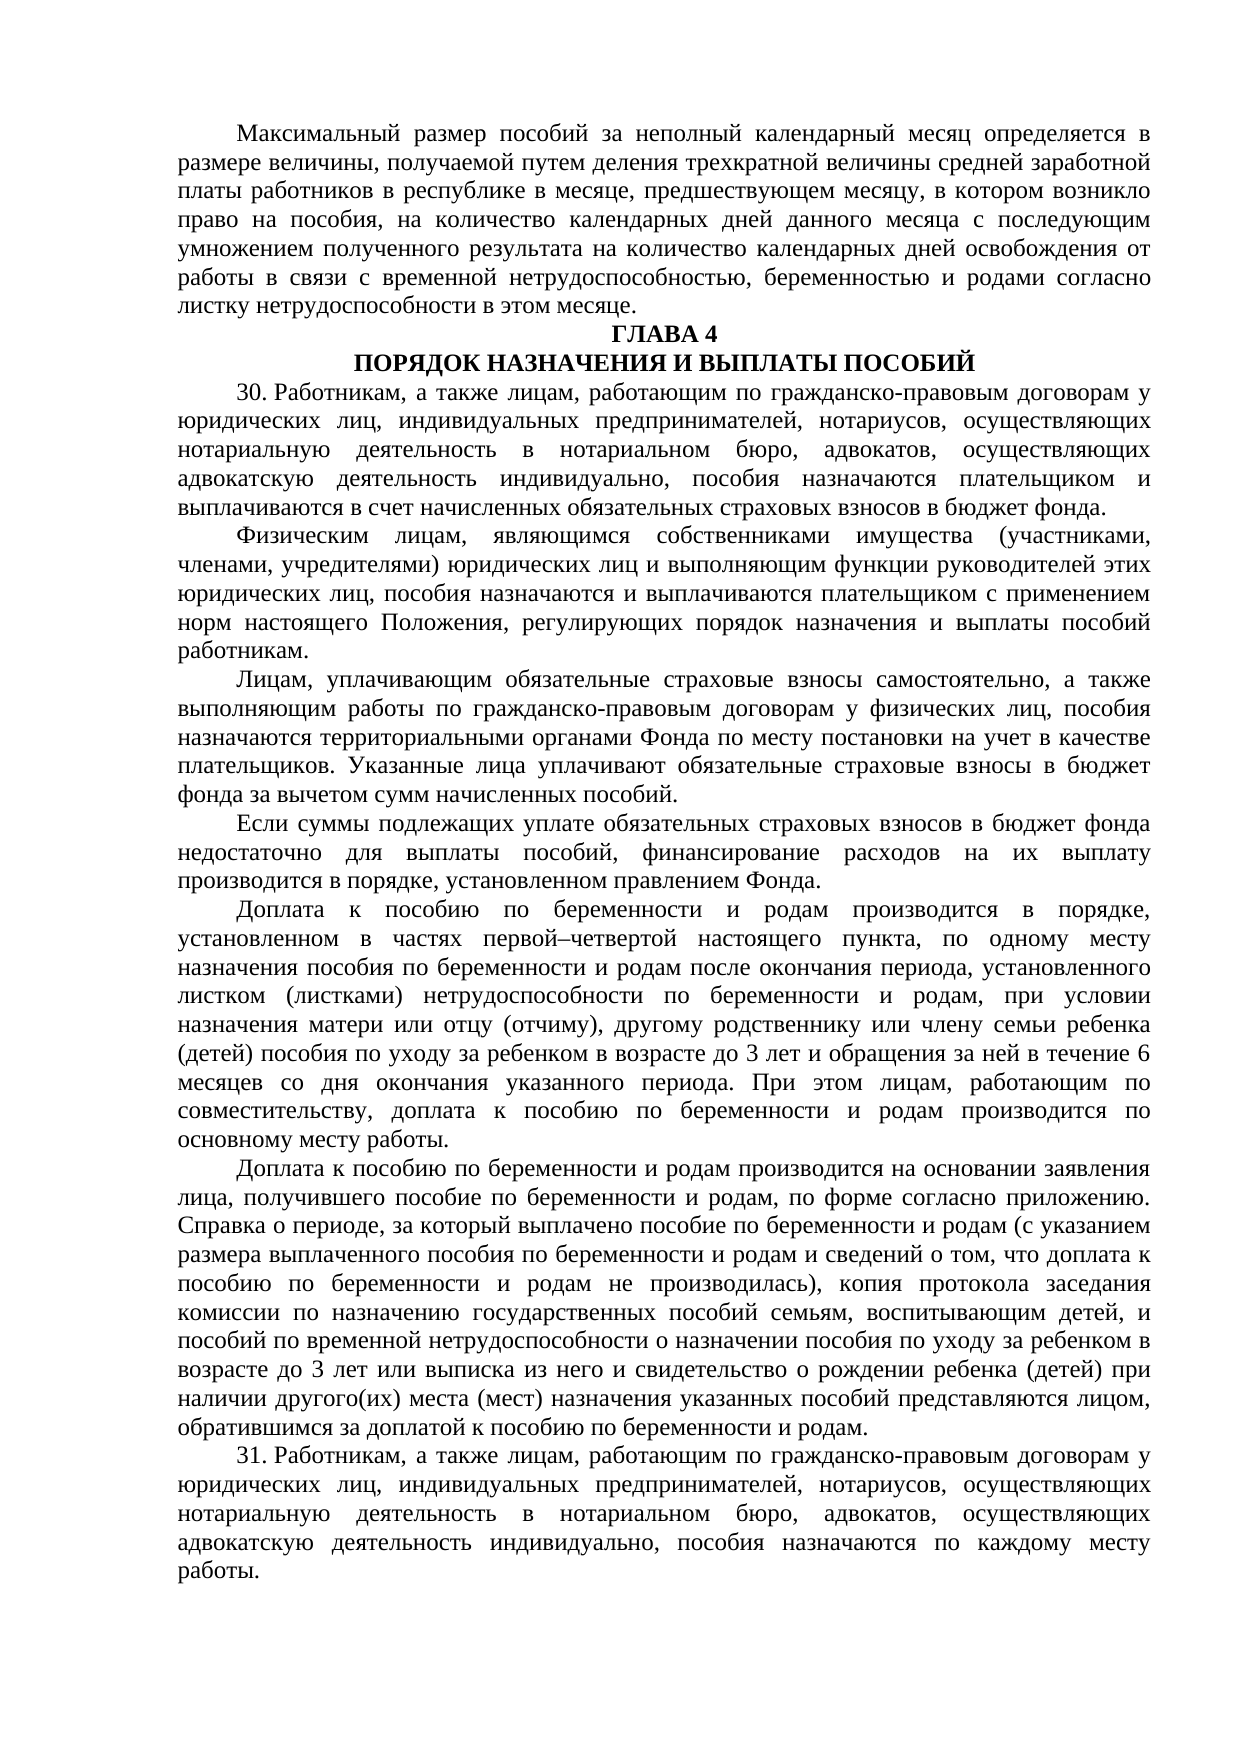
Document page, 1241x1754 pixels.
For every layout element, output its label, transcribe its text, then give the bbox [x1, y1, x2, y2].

text Доплата к пособию по беременности и родам производится в порядке, установленном в частях первой–четвертой настоящего пункта, по одному месту назначения пособия по беременности и родам после окончания периода, установленного листком (листками) нетрудоспособности по беременности и родам, при условии назначения матери или отцу (отчиму), другому родственнику или члену семьи ребенка (детей) пособия по уходу за ребенком в возрасте до 3 лет и обращения за ней в течение 6 месяцев со дня окончания указанного периода. При этом лицам, работающим по совместительству, доплата к пособию по беременности и родам производится по основному месту работы. [177, 894, 1152, 1153]
text 31. Работникам, а также лицам, работающим по гражданско-правовым договорам у юридических лиц, индивидуальных предпринимателей, нотариусов, осуществляющих нотариальную деятельность в нотариальном бюро, адвокатов, осуществляющих адвокатскую деятельность индивидуально, пособия назначаются по каждому месту работы. [177, 1441, 1152, 1584]
text 30. Работникам, а также лицам, работающим по гражданско-правовым договорам у юридических лиц, индивидуальных предпринимателей, нотариусов, осуществляющих нотариальную деятельность в нотариальном бюро, адвокатов, осуществляющих адвокатскую деятельность индивидуально, пособия назначаются плательщиком и выплачиваются в счет начисленных обязательных страховых взносов в бюджет фонда. [177, 377, 1152, 521]
text Доплата к пособию по беременности и родам производится на основании заявления лица, получившего пособие по беременности и родам, по форме согласно приложению. Справка о периоде, за который выплачено пособие по беременности и родам (с указанием размера выплаченного пособия по беременности и родам и сведений о том, что доплата к пособию по беременности и родам не производилась), копия протокола заседания комиссии по назначению государственных пособий семьям, воспитывающим детей, и пособий по временной нетрудоспособности о назначении пособия по уходу за ребенком в возрасте до 3 лет или выписка из него и свидетельство о рождении ребенка (детей) при наличии другого(их) места (мест) назначения указанных пособий представляются лицом, обратившимся за доплатой к пособию по беременности и родам. [177, 1153, 1152, 1441]
text Лицам, уплачивающим обязательные страховые взносы самостоятельно, а также выполняющим работы по гражданско-правовым договорам у физических лиц, пособия назначаются территориальными органами Фонда по месту постановки на учет в качестве плательщиков. Указанные лица уплачивают обязательные страховые взносы в бюджет фонда за вычетом сумм начисленных пособий. [177, 664, 1152, 808]
text ГЛАВА 4 ПОРЯДОК НАЗНАЧЕНИЯ И ВЫПЛАТЫ ПОСОБИЙ [177, 319, 1152, 377]
text Если суммы подлежащих уплате обязательных страховых взносов в бюджет фонда недостаточно для выплаты пособий, финансирование расходов на их выплату производится в порядке, установленном правлением Фонда. [177, 808, 1152, 894]
text Физическим лицам, являющимся собственниками имущества (участниками, членами, учредителями) юридических лиц и выполняющим функции руководителей этих юридических лиц, пособия назначаются и выплачиваются плательщиком с применением норм настоящего Положения, регулирующих порядок назначения и выплаты пособий работникам. [177, 521, 1152, 664]
text Максимальный размер пособий за неполный календарный месяц определяется в размере величины, получаемой путем деления трехкратной величины средней заработной платы работников в республике в месяце, предшествующем месяцу, в котором возникло право на пособия, на количество календарных дней данного месяца с последующим умножением полученного результата на количество календарных дней освобождения от работы в связи с временной нетрудоспособностью, беременностью и родами согласно листку нетрудоспособности в этом месяце. [177, 118, 1152, 319]
